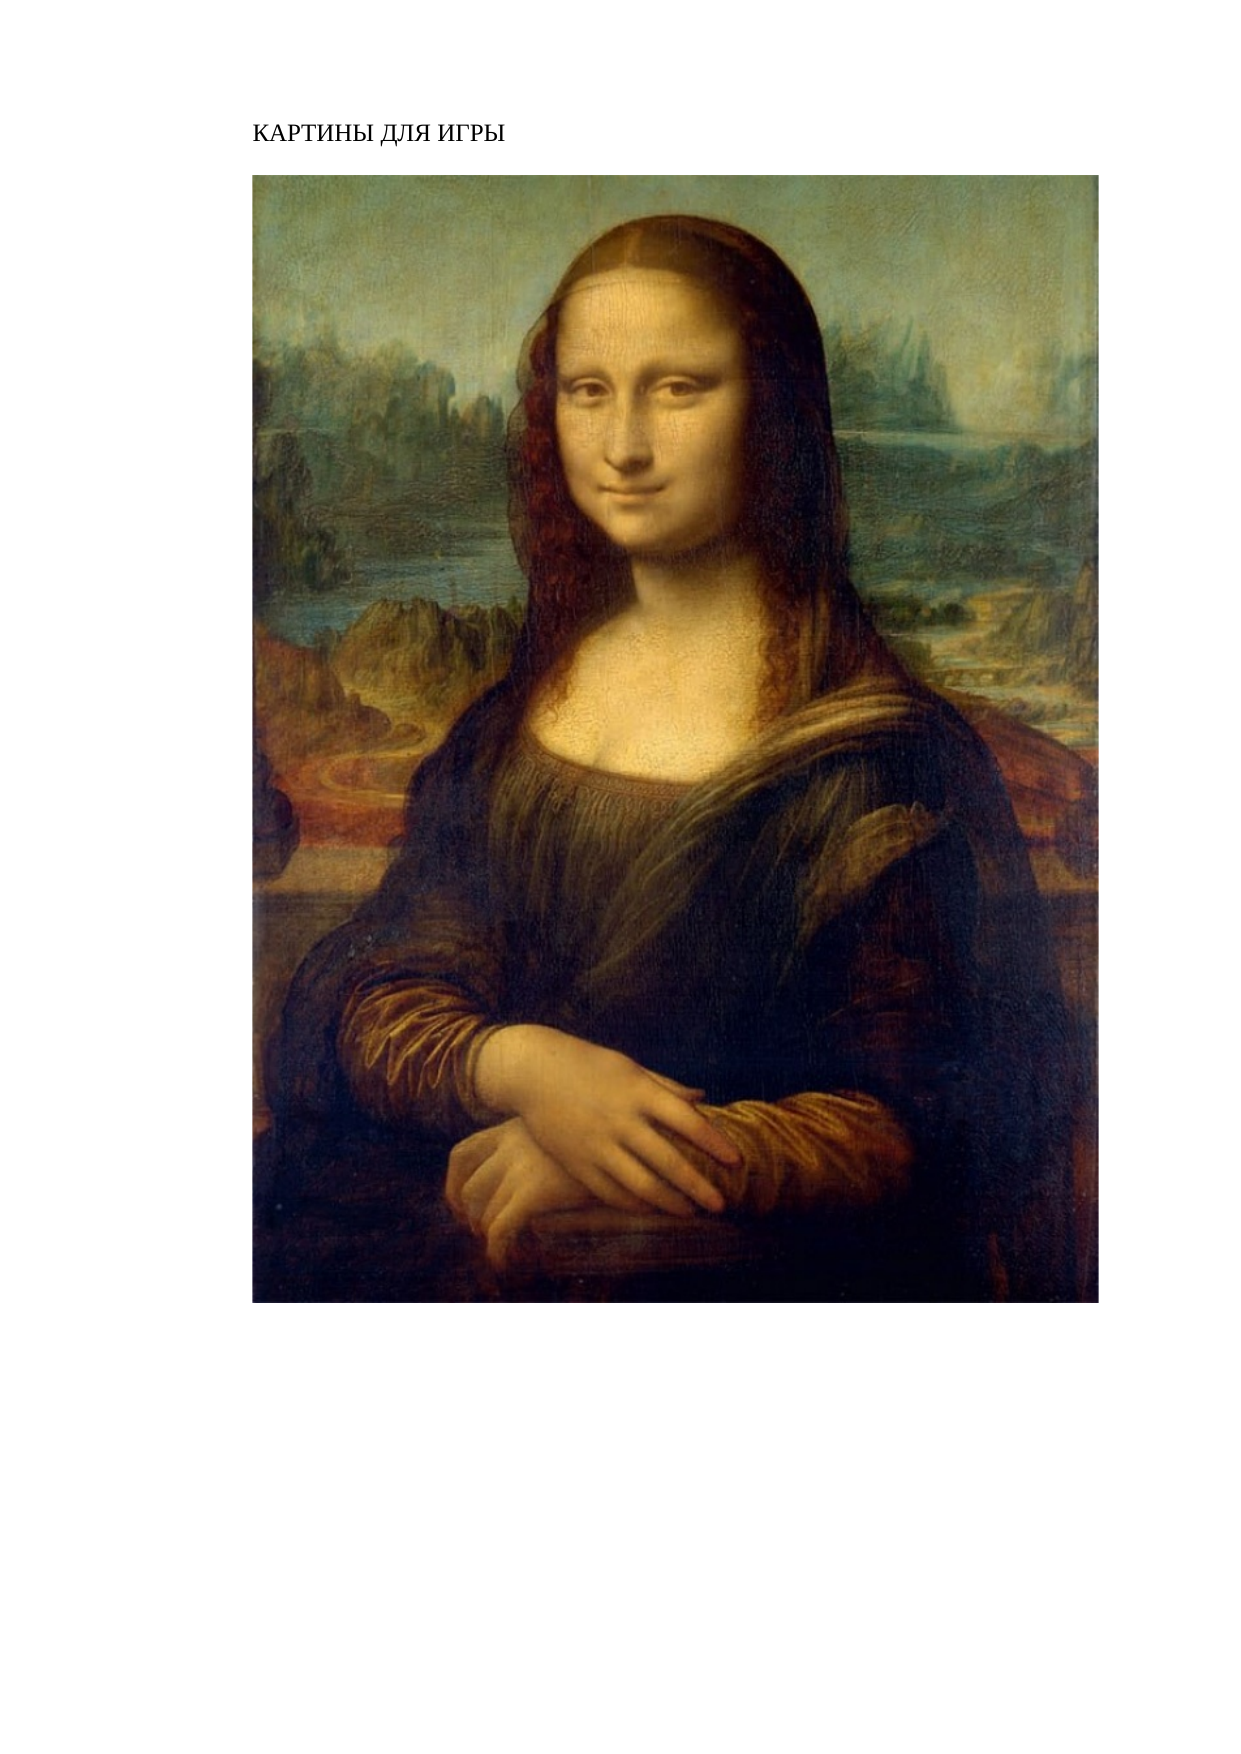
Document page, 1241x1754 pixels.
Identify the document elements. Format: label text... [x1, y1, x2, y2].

picture [252, 175, 1099, 1303]
list КАРТИНЫ ДЛЯ ИГРЫ [252, 118, 1152, 147]
